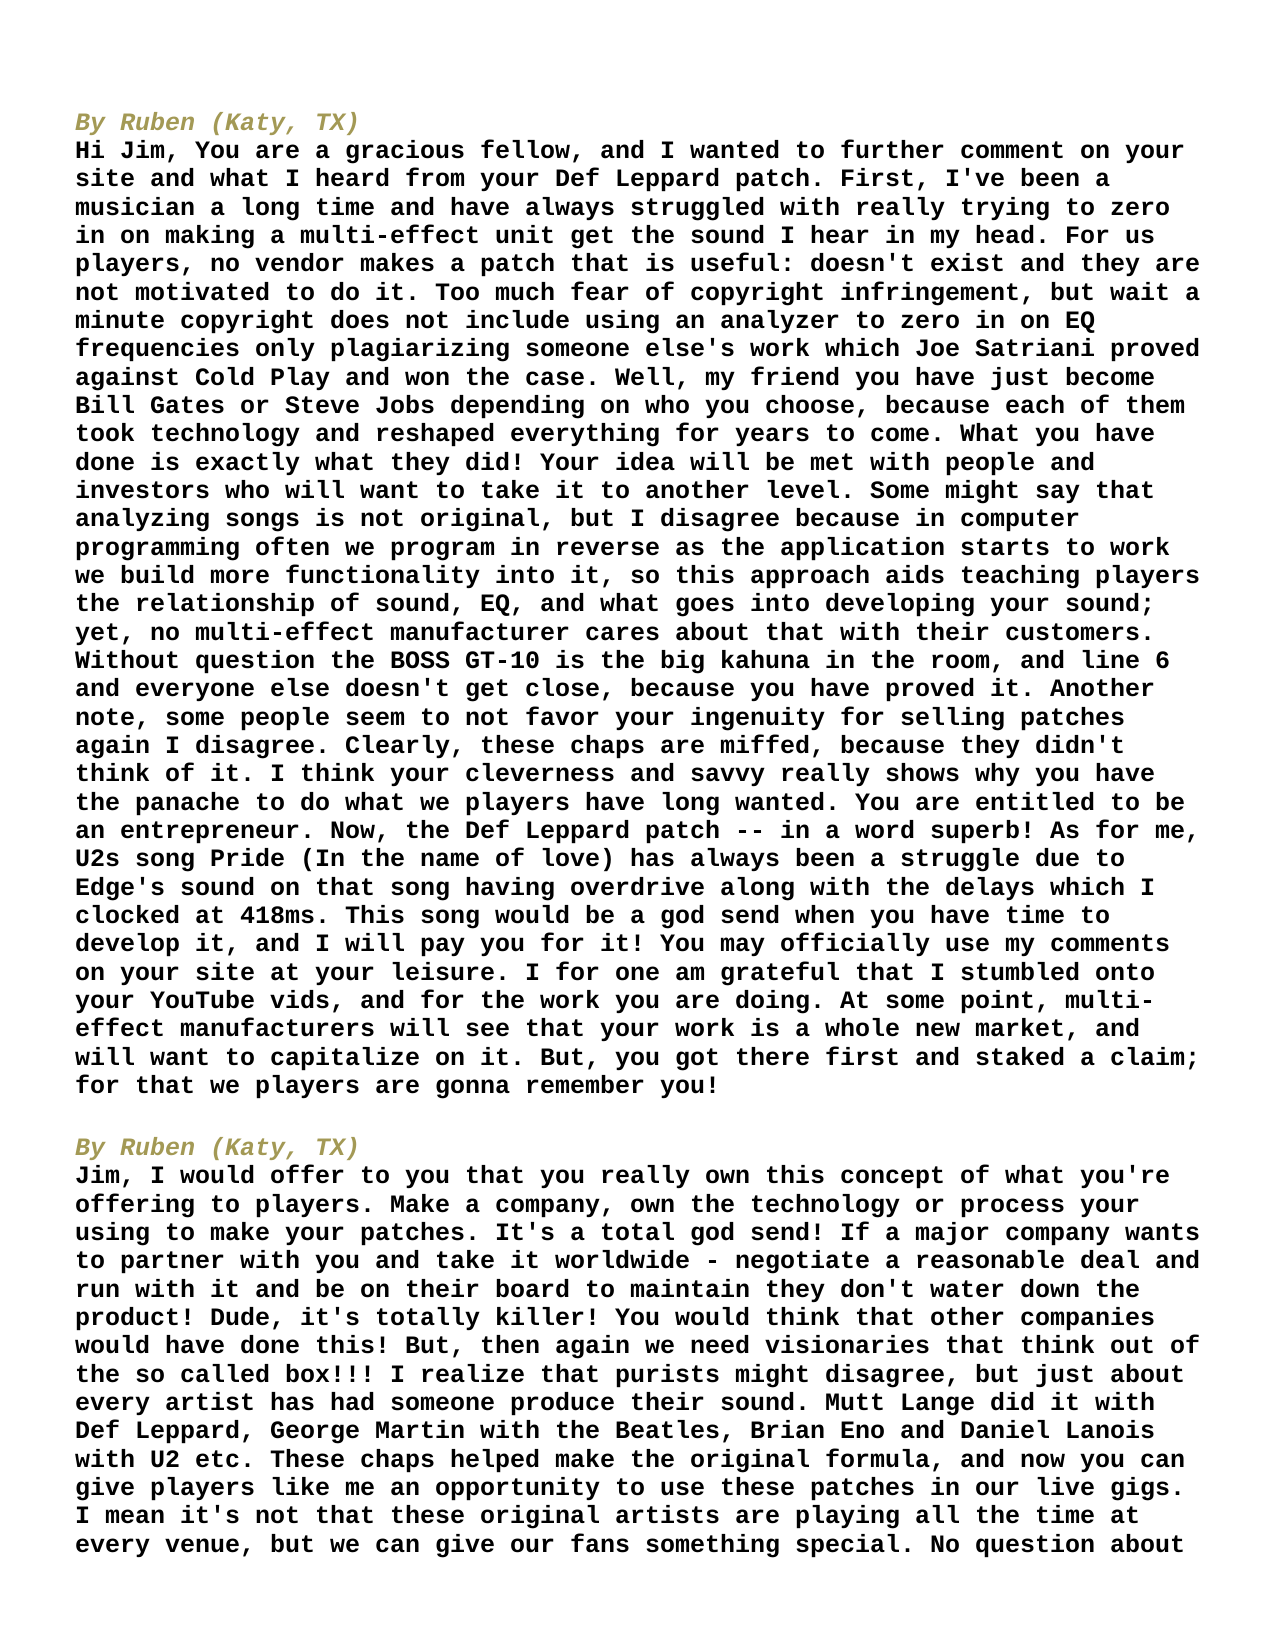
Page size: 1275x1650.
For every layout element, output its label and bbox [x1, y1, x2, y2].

text [75, 75, 1200, 1560]
